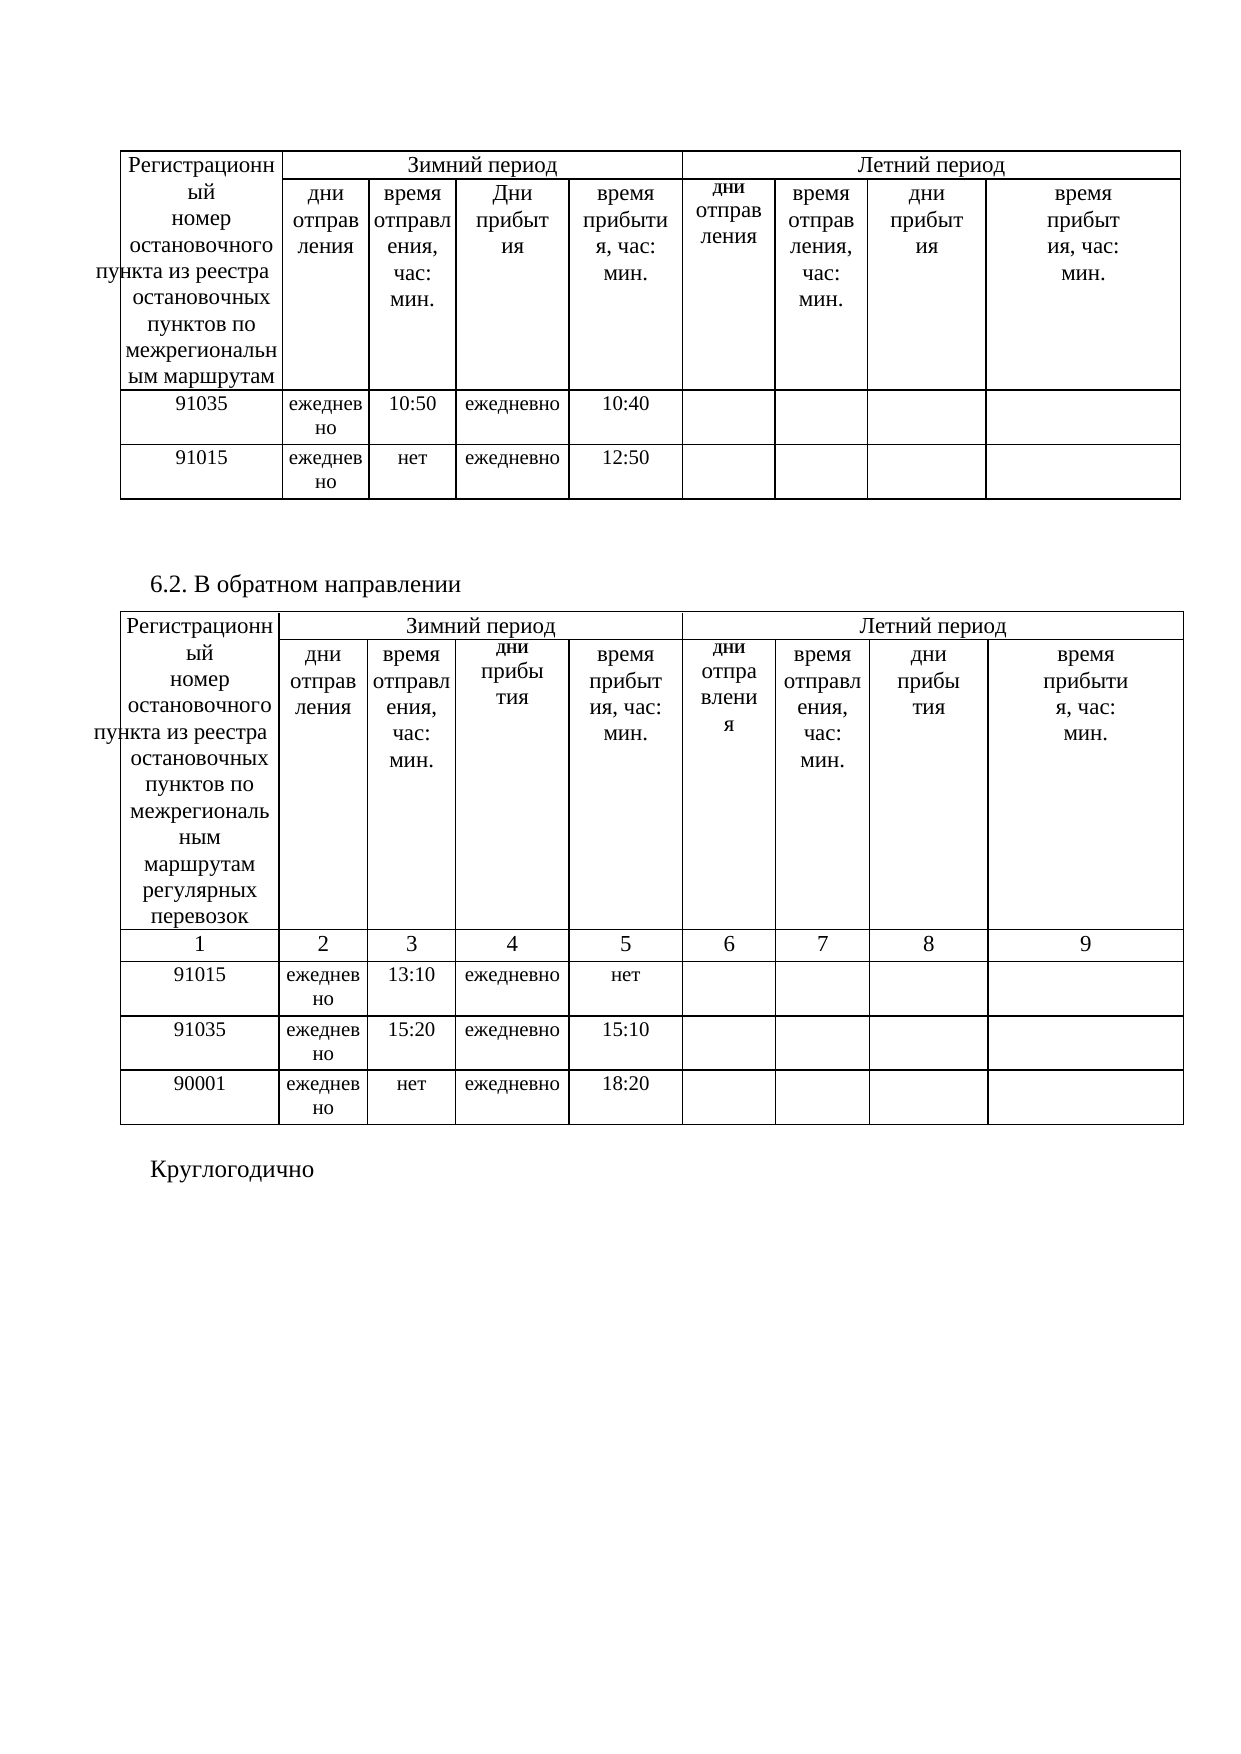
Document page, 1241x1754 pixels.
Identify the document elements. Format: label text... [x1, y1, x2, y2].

text 6.2. В обратном направлении [150, 569, 1090, 598]
table_cell [776, 962, 869, 1015]
table_cell ежедневно [457, 445, 568, 498]
table_header Летний период [683, 612, 1183, 639]
table_cell время прибыт ия, час: мин. [987, 180, 1180, 389]
table_cell время прибыти я, час: мин. [570, 180, 682, 389]
table_cell [868, 391, 985, 444]
table_cell ежедневно [280, 1071, 367, 1124]
table_cell ежедневно [456, 962, 568, 1015]
table_cell 8 [870, 930, 987, 961]
table_cell время отправл ения, час: мин. [368, 640, 455, 929]
table_cell дни отправ ления [283, 180, 368, 389]
table_cell [776, 1017, 869, 1069]
table_cell [987, 391, 1180, 444]
table_cell дни прибыт ия [868, 180, 985, 389]
table_header Регистрационный номер остановочного пункта из реестра остановочных пунктов по межрегиональным маршрутам регулярных перевозок [121, 612, 279, 929]
table_cell [683, 445, 774, 498]
table_cell 4 [456, 930, 568, 961]
table_cell нет [368, 1071, 455, 1124]
table_cell 15:20 [368, 1017, 455, 1069]
table_cell [683, 1071, 775, 1124]
table_cell 13:10 [368, 962, 455, 1015]
table_cell [868, 445, 985, 498]
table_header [121, 152, 282, 389]
table_cell 6 [683, 930, 775, 961]
table_cell Дни прибыт ия [457, 180, 568, 389]
table_cell 18:20 [570, 1071, 682, 1124]
table_cell 1 [121, 930, 278, 961]
table_cell 12:50 [570, 445, 682, 498]
table_cell 15:10 [570, 1017, 682, 1069]
table_header Зимний период [280, 612, 682, 639]
table_cell [683, 391, 774, 444]
table_cell [683, 962, 775, 1015]
table_cell время прибыт ия, час: мин. [570, 640, 682, 929]
table_cell 3 [368, 930, 455, 961]
table_cell [776, 445, 867, 498]
table_cell 7 [776, 930, 869, 961]
table_cell нет [370, 445, 455, 498]
table_cell [870, 1071, 987, 1124]
table_cell нет [570, 962, 682, 1015]
table_cell ежедневно [283, 391, 368, 444]
table_cell 91015 [121, 962, 278, 1015]
table_cell [989, 1071, 1183, 1124]
table_cell ежедневно [280, 1017, 367, 1069]
table_cell 10:50 [370, 391, 455, 444]
table_cell время отправл ения, час: мин. [776, 640, 869, 929]
table_cell время прибыти я, час: мин. [989, 640, 1183, 929]
table_cell 91035 [121, 1017, 278, 1069]
table_cell дни прибы тия [870, 640, 987, 929]
table_cell 2 [280, 930, 367, 961]
table_header Зимний период [283, 152, 682, 178]
table_cell 91015 [121, 445, 282, 498]
table_cell ежедневно [456, 1071, 568, 1124]
table_cell время отправл ения, час: мин. [370, 180, 455, 389]
table_cell ДНИ отправ ления [683, 180, 774, 389]
text Круглогодично [150, 1154, 1090, 1183]
table_cell время отправ ления, час: мин. [776, 180, 867, 389]
table_cell 91035 [121, 391, 282, 444]
table_cell 10:40 [570, 391, 682, 444]
table_cell ежедневно [283, 445, 368, 498]
table_cell [870, 1017, 987, 1069]
table_cell дни отправ ления [280, 640, 367, 929]
table_cell 90001 [121, 1071, 278, 1124]
table_cell [989, 1017, 1183, 1069]
table_cell ежедневно [457, 391, 568, 444]
table_cell [987, 445, 1180, 498]
table_cell ежедневно [280, 962, 367, 1015]
table_cell [776, 1071, 869, 1124]
table_cell ежедневно [456, 1017, 568, 1069]
table_header Летний период [683, 152, 1180, 178]
table_cell ДНИ прибы тия [456, 640, 568, 929]
table_cell ДНИ отпра влени я [683, 640, 775, 929]
table_cell 9 [989, 930, 1183, 961]
table_cell [683, 1017, 775, 1069]
table_cell [776, 391, 867, 444]
table_cell [870, 962, 987, 1015]
table_cell 5 [570, 930, 682, 961]
table_cell [989, 962, 1183, 1015]
